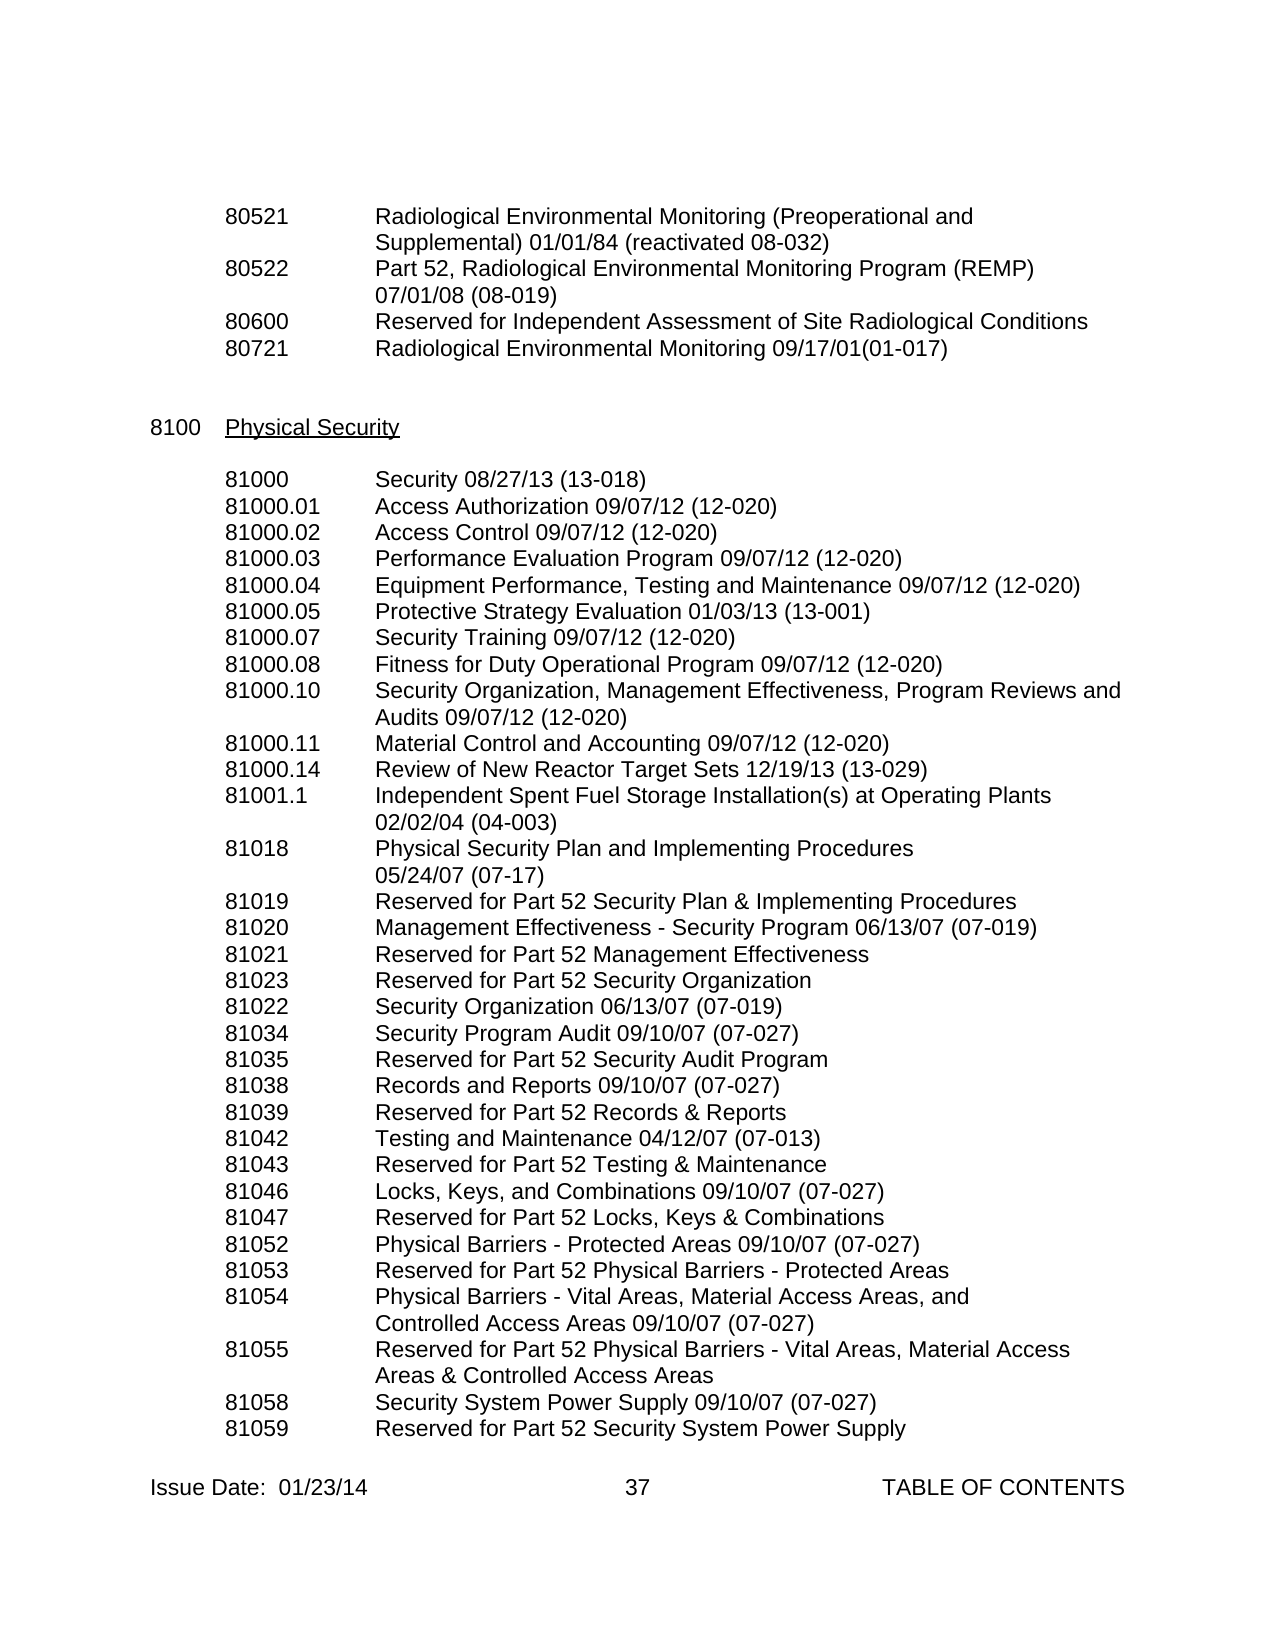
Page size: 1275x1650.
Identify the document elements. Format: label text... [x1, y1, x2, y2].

text 81018 Physical Security Plan and Implementing Procedures [225, 835, 1125, 862]
text 81034 Security Program Audit 09/10/07 (07-027) [225, 1020, 1125, 1046]
text 81000.05 Protective Strategy Evaluation 01/03/13 (13-001) [225, 598, 1125, 624]
text 80721 Radiological Environmental Monitoring 09/17/01(01-017) [150, 334, 1125, 361]
text 81021 Reserved for Part 52 Management Effectiveness [150, 941, 1125, 967]
text 81035 Reserved for Part 52 Security Audit Program [225, 1046, 1125, 1072]
text 81046 Locks, Keys, and Combinations 09/10/07 (07-027) [225, 1178, 1125, 1204]
text 81000.04 Equipment Performance, Testing and Maintenance 09/07/12 (12-020) [225, 572, 1125, 598]
text 81000.03 Performance Evaluation Program 09/07/12 (12-020) [225, 545, 1125, 572]
text 81000.10 Security Organization, Management Effectiveness, Program Reviews and Audits 09/07/12 (12-020) [225, 677, 1125, 730]
text 8100 Physical Security [150, 413, 1125, 440]
text 81023 Reserved for Part 52 Security Organization [150, 967, 1125, 993]
text 81039 Reserved for Part 52 Records & Reports [225, 1099, 1125, 1125]
text 05/24/07 (07-17) [225, 862, 1125, 888]
text Controlled Access Areas 09/10/07 (07-027) [225, 1309, 1125, 1336]
text 81000.02 Access Control 09/07/12 (12-020) [225, 519, 1125, 545]
text 81047 Reserved for Part 52 Locks, Keys & Combinations [225, 1204, 1125, 1231]
text 81042 Testing and Maintenance 04/12/07 (07-013) [150, 1125, 1125, 1151]
text 81053 Reserved for Part 52 Physical Barriers - Protected Areas [225, 1257, 1125, 1283]
text 81019 Reserved for Part 52 Security Plan & Implementing Procedures [225, 888, 1125, 914]
text 81020 Management Effectiveness - Security Program 06/13/07 (07-019) [150, 914, 1125, 941]
text 81000.08 Fitness for Duty Operational Program 09/07/12 (12-020) [225, 651, 1125, 677]
text 81052 Physical Barriers - Protected Areas 09/10/07 (07-027) [225, 1231, 1125, 1257]
text 81054 Physical Barriers - Vital Areas, Material Access Areas, and [150, 1283, 1125, 1309]
text 80600 Reserved for Independent Assessment of Site Radiological Conditions [150, 308, 1125, 334]
text 81000.14 Review of New Reactor Target Sets 12/19/13 (13-029) [225, 756, 1125, 782]
text 81000.07 Security Training 09/07/12 (12-020) [225, 624, 1125, 651]
text 81058 Security System Power Supply 09/10/07 (07-027) [225, 1389, 1125, 1415]
text 02/02/04 (04-003) [150, 809, 1125, 835]
text 81000 Security 08/27/13 (13-018) [225, 466, 1125, 493]
text 80522 Part 52, Radiological Environmental Monitoring Program (REMP) 07/01/08 (08-019) [150, 255, 1125, 308]
text 81001.1 Independent Spent Fuel Storage Installation(s) at Operating Plants [150, 782, 1125, 809]
text 80521 Radiological Environmental Monitoring (Preoperational and Supplemental) 01/01/84 (reactivated 08-032) [150, 203, 1125, 255]
text 81000.01 Access Authorization 09/07/12 (12-020) [225, 493, 1125, 519]
text 81038 Records and Reports 09/10/07 (07-027) [225, 1072, 1125, 1099]
text 81000.11 Material Control and Accounting 09/07/12 (12-020) [225, 730, 1125, 756]
text 81055 Reserved for Part 52 Physical Barriers - Vital Areas, Material Access Areas & Controlled Access Areas [225, 1336, 1125, 1389]
text 81022 Security Organization 06/13/07 (07-019) [150, 993, 1125, 1020]
text 81043 Reserved for Part 52 Testing & Maintenance [150, 1151, 1125, 1178]
text 81059 Reserved for Part 52 Security System Power Supply [225, 1415, 1125, 1441]
